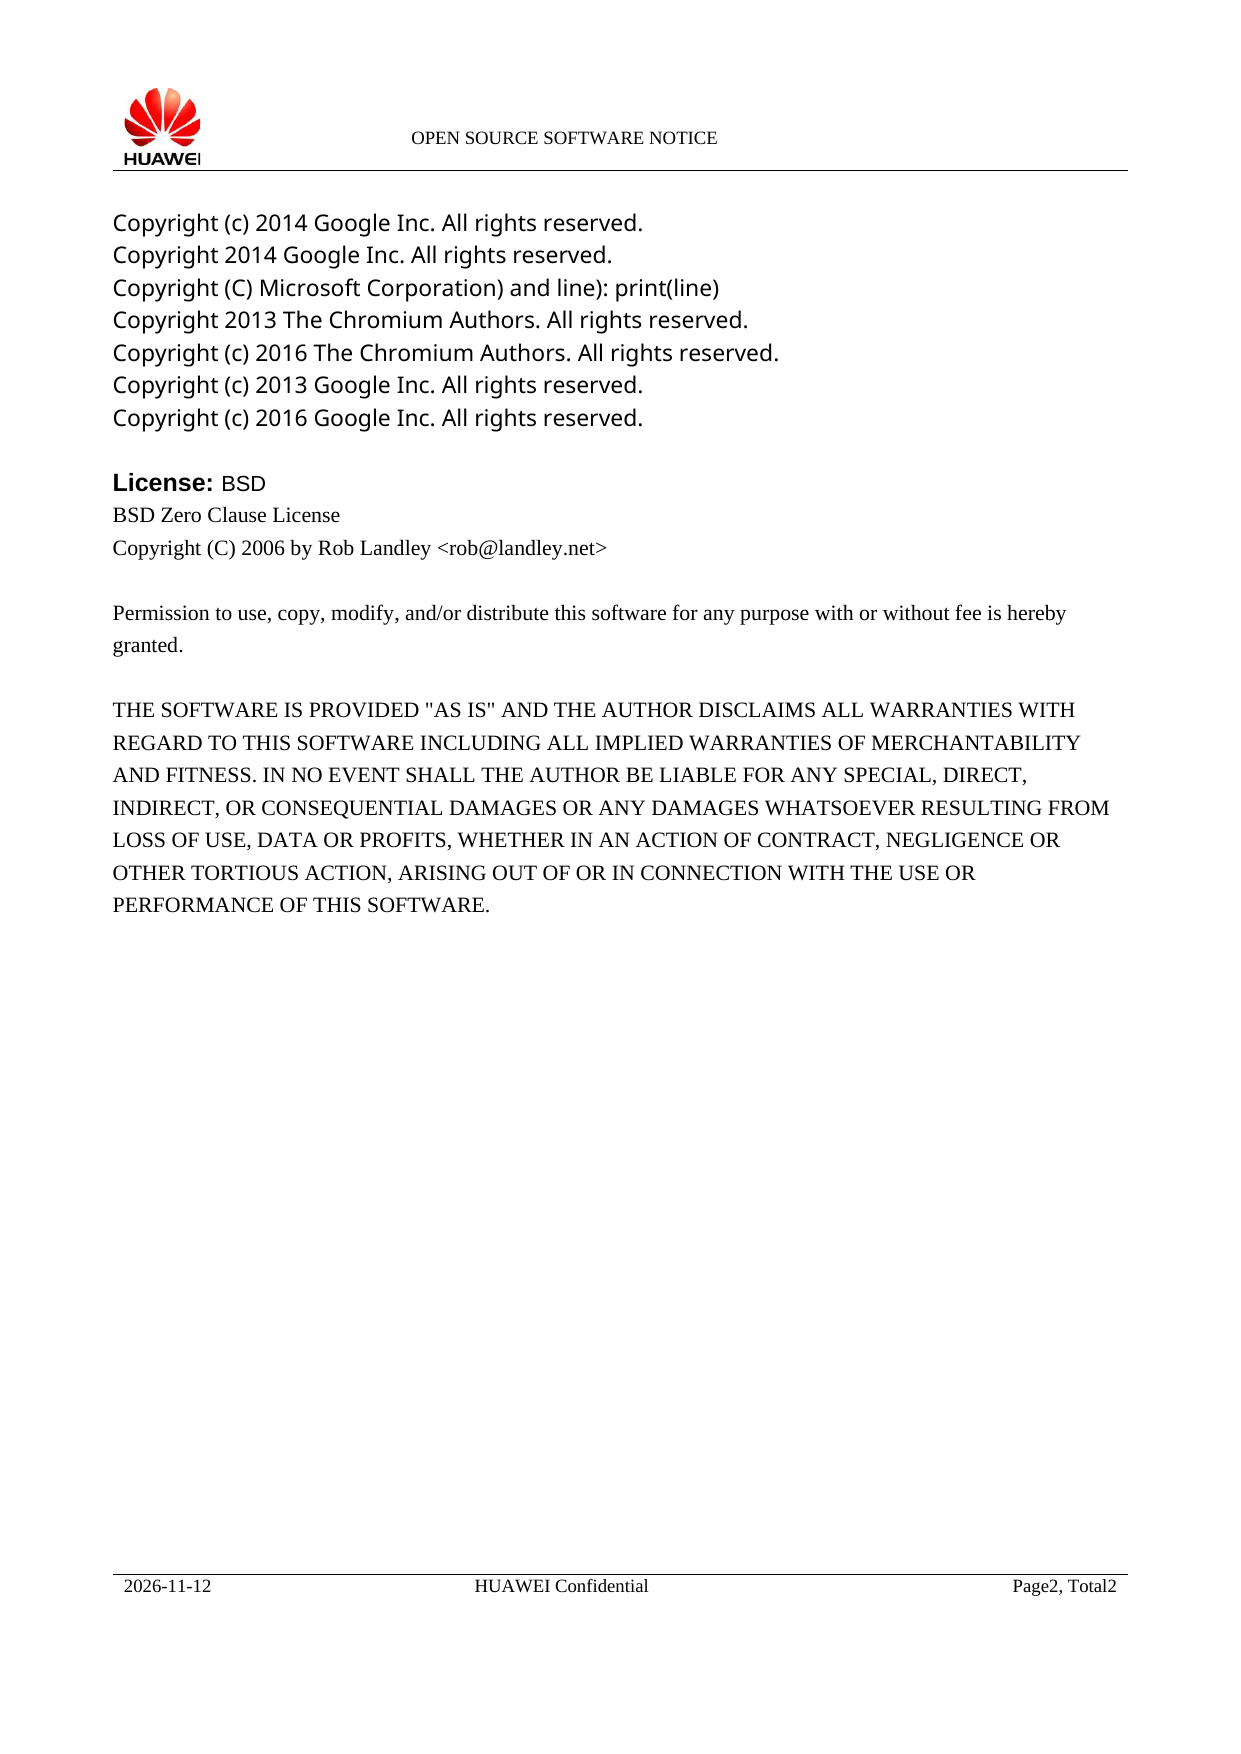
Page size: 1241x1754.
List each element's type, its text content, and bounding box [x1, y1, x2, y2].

text BSD Zero Clause License Copyright (C) 2006 by Rob Landley <rob@landley.net> Permission to use, copy, modify, and/or distribute this software for any purpose with or without fee is hereby granted. THE SOFTWARE IS PROVIDED "AS IS" AND THE AUTHOR DISCLAIMS ALL WARRANTIES WITH REGARD TO THIS SOFTWARE INCLUDING ALL IMPLIED WARRANTIES OF MERCHANTABILITY AND FITNESS. IN NO EVENT SHALL THE AUTHOR BE LIABLE FOR ANY SPECIAL, DIRECT, INDIRECT, OR CONSEQUENTIAL DAMAGES OR ANY DAMAGES WHATSOEVER RESULTING FROM LOSS OF USE, DATA OR PROFITS, WHETHER IN AN ACTION OF CONTRACT, NEGLIGENCE OR OTHER TORTIOUS ACTION, ARISING OUT OF OR IN CONNECTION WITH THE USE OR PERFORMANCE OF THIS SOFTWARE. [112, 499, 1128, 954]
text License: BSD [112, 466, 1128, 499]
picture [124, 88, 201, 165]
